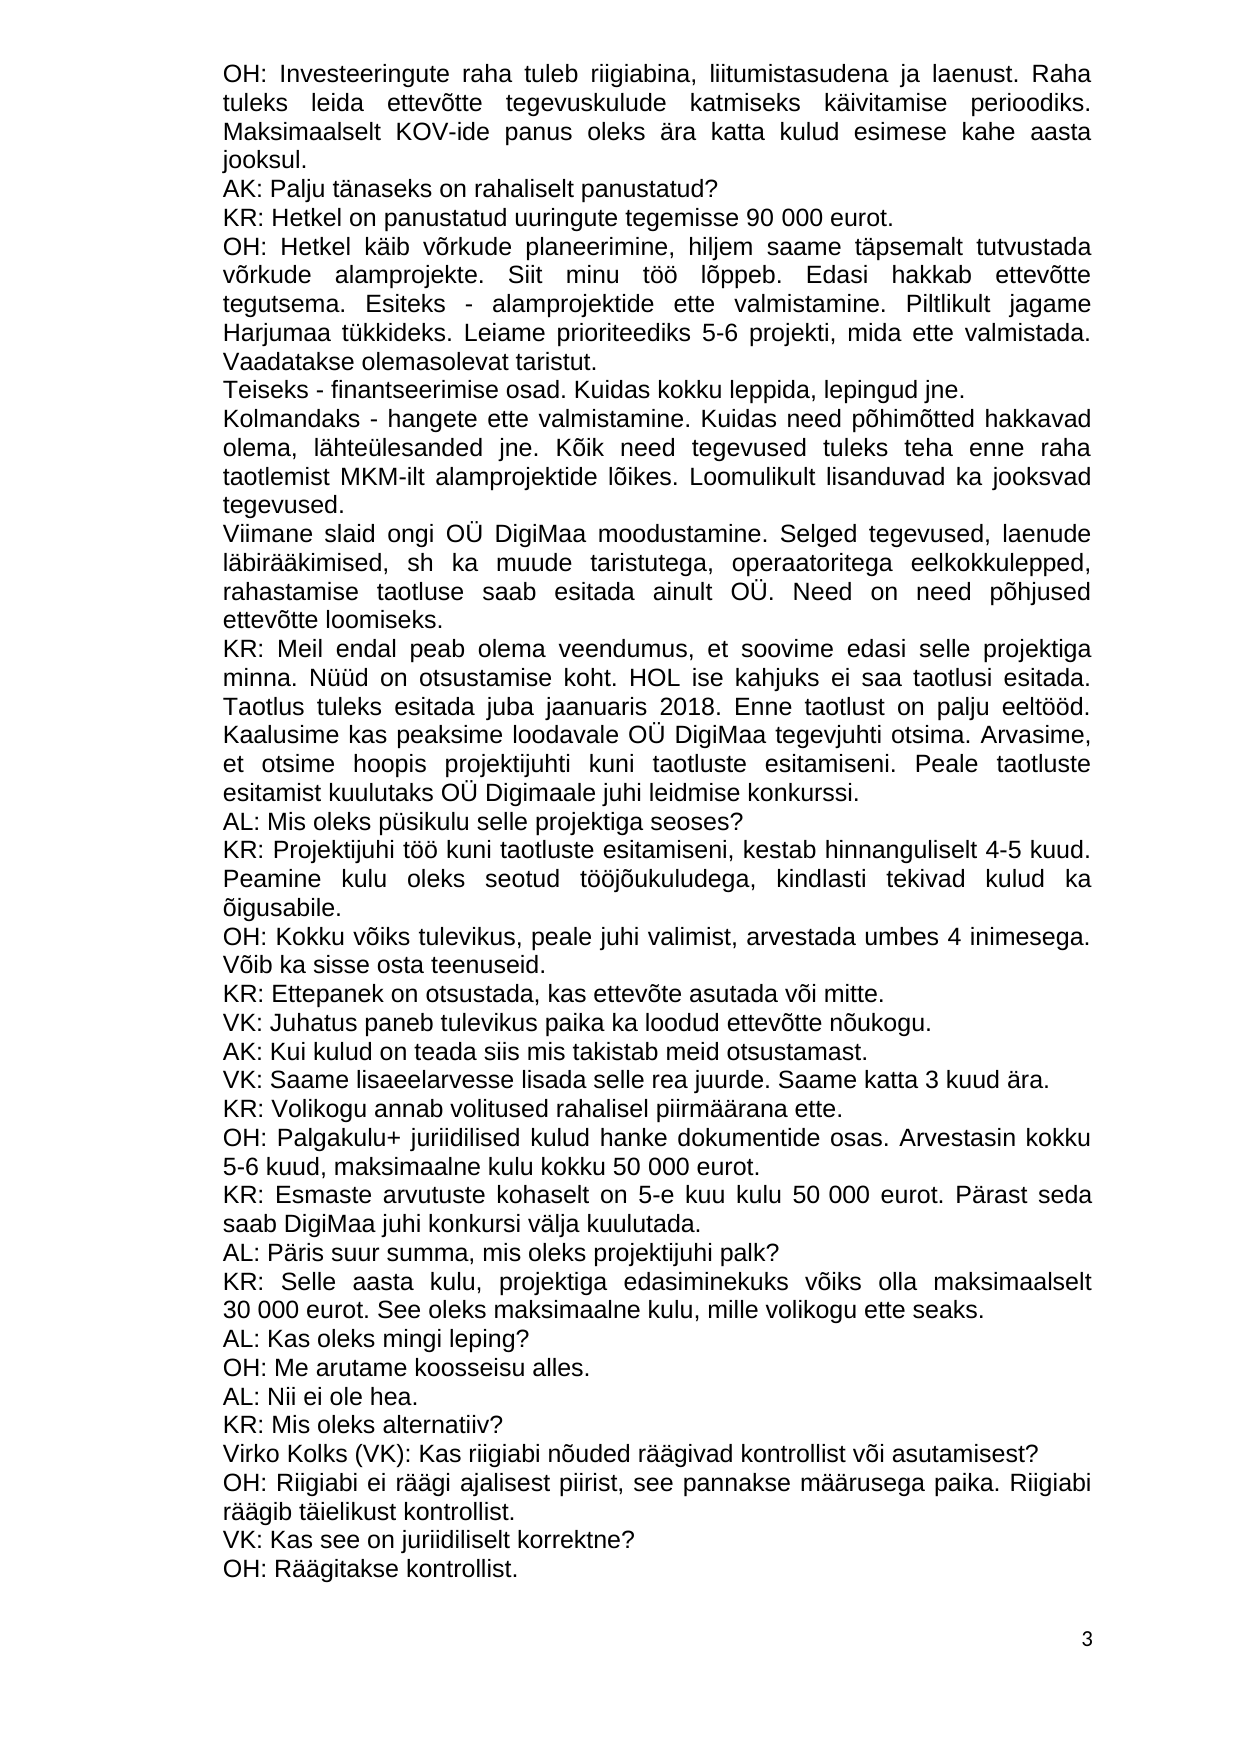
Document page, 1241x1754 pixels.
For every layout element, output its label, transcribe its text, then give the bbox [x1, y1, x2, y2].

text Kolmandaks - hangete ette valmistamine. Kuidas need põhimõtted hakkavad olema, lähteülesanded jne. Kõik need tegevused tuleks teha enne raha taotlemist MKM-ilt alamprojektide lõikes. Loomulikult lisanduvad ka jooksvad tegevused. [223, 404, 1093, 519]
text KR: Selle aasta kulu, projektiga edasiminekuks võiks olla maksimaalselt 30 000 eurot. See oleks maksimaalne kulu, mille volikogu ette seaks. [223, 1267, 1093, 1324]
text KR: Meil endal peab olema veendumus, et soovime edasi selle projektiga minna. Nüüd on otsustamise koht. HOL ise kahjuks ei saa taotlusi esitada. Taotlus tuleks esitada juba jaanuaris 2018. Enne taotlust on palju eeltööd. Kaalusime kas peaksime loodavale OÜ DigiMaa tegevjuhti otsima. Arvasime, et otsime hoopis projektijuhti kuni taotluste esitamiseni. Peale taotluste esitamist kuulutaks OÜ Digimaale juhi leidmise konkurssi. [223, 634, 1093, 807]
text OH: Hetkel käib võrkude planeerimine, hiljem saame täpsemalt tutvustada võrkude alamprojekte. Siit minu töö lõppeb. Edasi hakkab ettevõtte tegutsema. Esiteks - alamprojektide ette valmistamine. Piltlikult jagame Harjumaa tükkideks. Leiame prioriteediks 5-6 projekti, mida ette valmistada. Vaadatakse olemasolevat taristut. [223, 232, 1093, 375]
text AK: Palju tänaseks on rahaliselt panustatud? [223, 174, 1093, 203]
text KR: Projektijuhi töö kuni taotluste esitamiseni, kestab hinnanguliselt 4-5 kuud. Peamine kulu oleks seotud tööjõukuludega, kindlasti tekivad kulud ka õigusabile. [223, 835, 1093, 922]
text OH: Palgakulu+ juriidilised kulud hanke dokumentide osas. Arvestasin kokku 5-6 kuud, maksimaalne kulu kokku 50 000 eurot. [223, 1123, 1093, 1180]
text AL: Mis oleks püsikulu selle projektiga seoses? [223, 807, 1093, 835]
text VK: Juhatus paneb tulevikus paika ka loodud ettevõtte nõukogu. [223, 1008, 1093, 1037]
text KR: Hetkel on panustatud uuringute tegemisse 90 000 eurot. [223, 203, 1093, 232]
text Virko Kolks (VK): Kas riigiabi nõuded räägivad kontrollist või asutamisest? [223, 1439, 1093, 1468]
text OH: Investeeringute raha tuleb riigiabina, liitumistasudena ja laenust. Raha tuleks leida ettevõtte tegevuskulude katmiseks käivitamise perioodiks. Maksimaalselt KOV-ide panus oleks ära katta kulud esimese kahe aasta jooksul. [223, 59, 1093, 174]
text VK: Kas see on juriidiliselt korrektne? [223, 1525, 1093, 1554]
text OH: Räägitakse kontrollist. [223, 1554, 1093, 1583]
text AL: Kas oleks mingi leping? [223, 1324, 1093, 1353]
text AK: Kui kulud on teada siis mis takistab meid otsustamast. [223, 1037, 1093, 1065]
text VK: Saame lisaeelarvesse lisada selle rea juurde. Saame katta 3 kuud ära. [223, 1065, 1093, 1094]
text KR: Ettepanek on otsustada, kas ettevõte asutada või mitte. [223, 979, 1093, 1008]
text OH: Kokku võiks tulevikus, peale juhi valimist, arvestada umbes 4 inimesega. Võib ka sisse osta teenuseid. [223, 922, 1093, 979]
text Teiseks - finantseerimise osad. Kuidas kokku leppida, lepingud jne. [223, 375, 1093, 404]
text OH: Me arutame koosseisu alles. [223, 1353, 1093, 1382]
text KR: Volikogu annab volitused rahalisel piirmäärana ette. [223, 1094, 1093, 1123]
text AL: Nii ei ole hea. [223, 1382, 1093, 1410]
text KR: Esmaste arvutuste kohaselt on 5-e kuu kulu 50 000 eurot. Pärast seda saab DigiMaa juhi konkursi välja kuulutada. [223, 1180, 1093, 1238]
text KR: Mis oleks alternatiiv? [223, 1410, 1093, 1439]
text OH: Riigiabi ei räägi ajalisest piirist, see pannakse määrusega paika. Riigiabi räägib täielikust kontrollist. [223, 1468, 1093, 1525]
text Viimane slaid ongi OÜ DigiMaa moodustamine. Selged tegevused, laenude läbirääkimised, sh ka muude taristutega, operaatoritega eelkokkulepped, rahastamise taotluse saab esitada ainult OÜ. Need on need põhjused ettevõtte loomiseks. [223, 519, 1093, 634]
text AL: Päris suur summa, mis oleks projektijuhi palk? [223, 1238, 1093, 1267]
